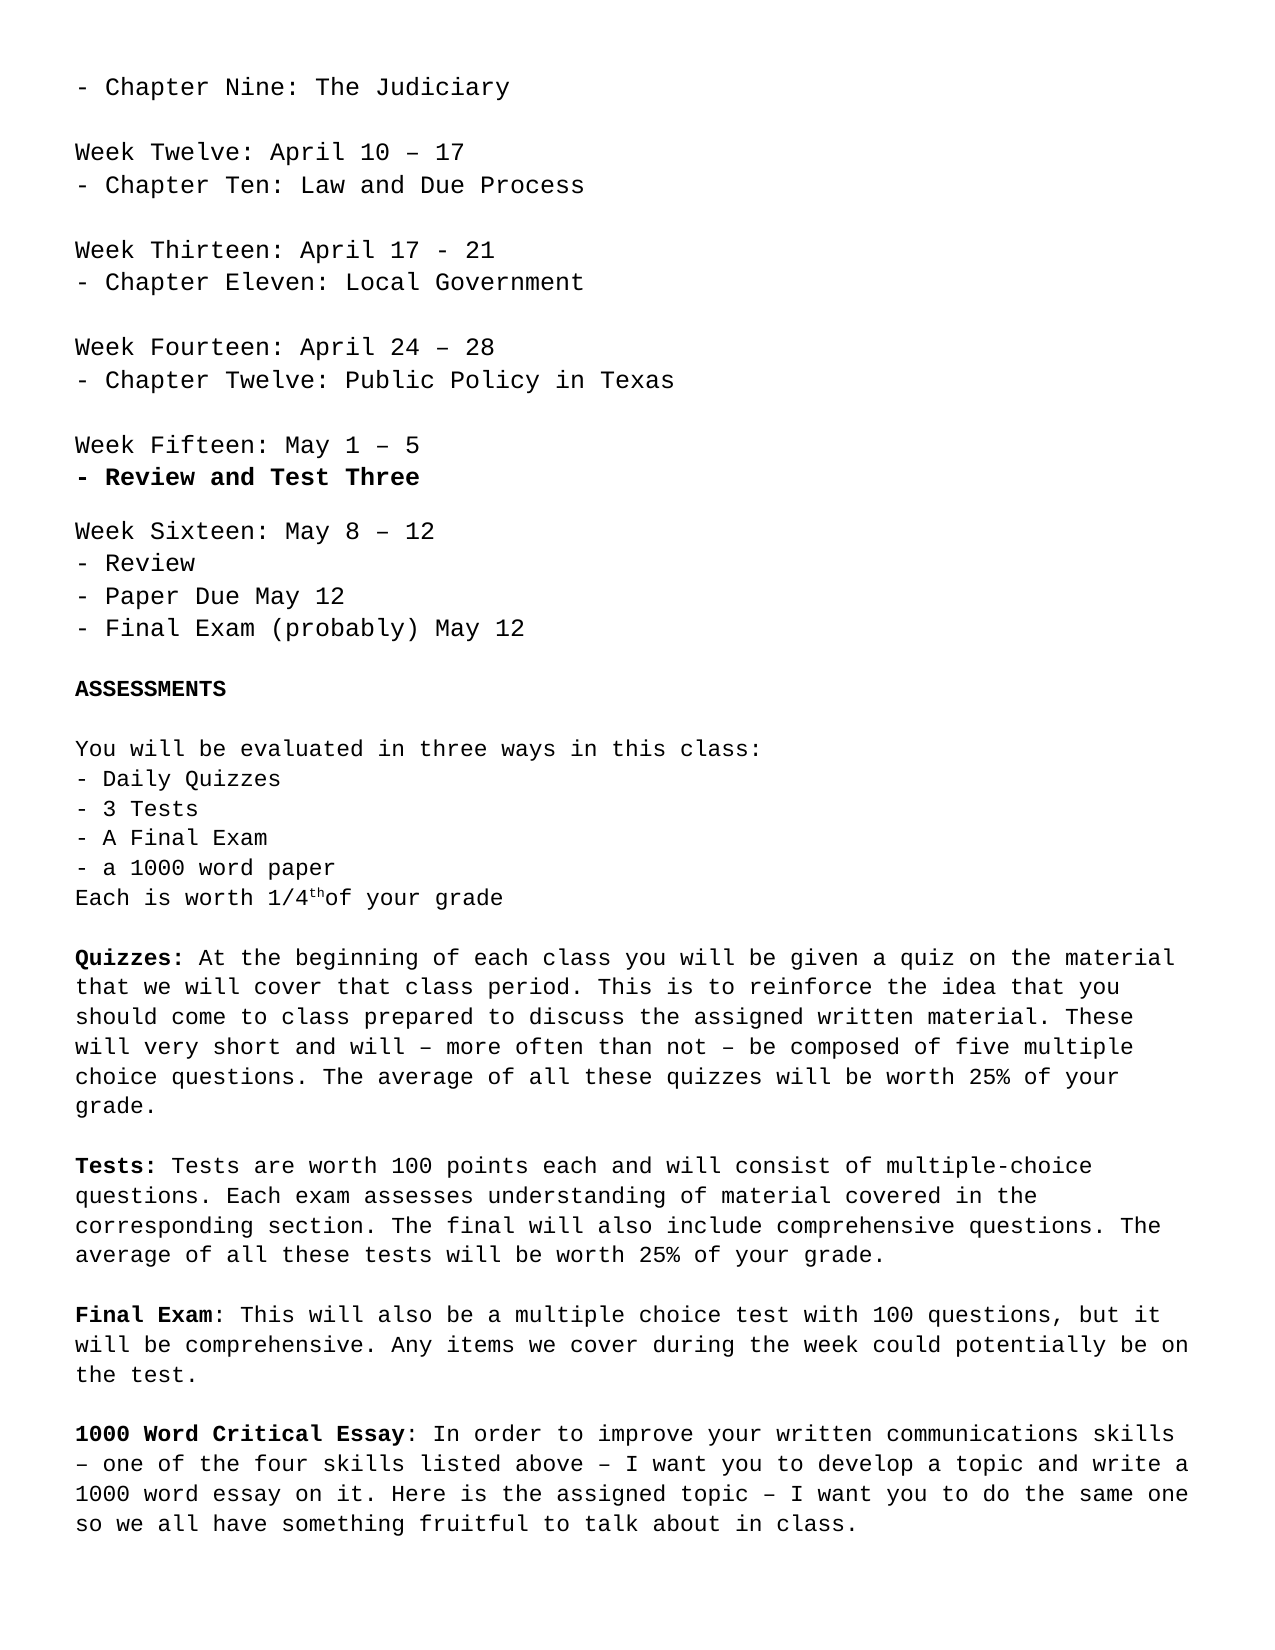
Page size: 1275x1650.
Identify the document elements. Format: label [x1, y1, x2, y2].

text [75, 518, 1200, 1568]
text [75, 75, 1200, 493]
